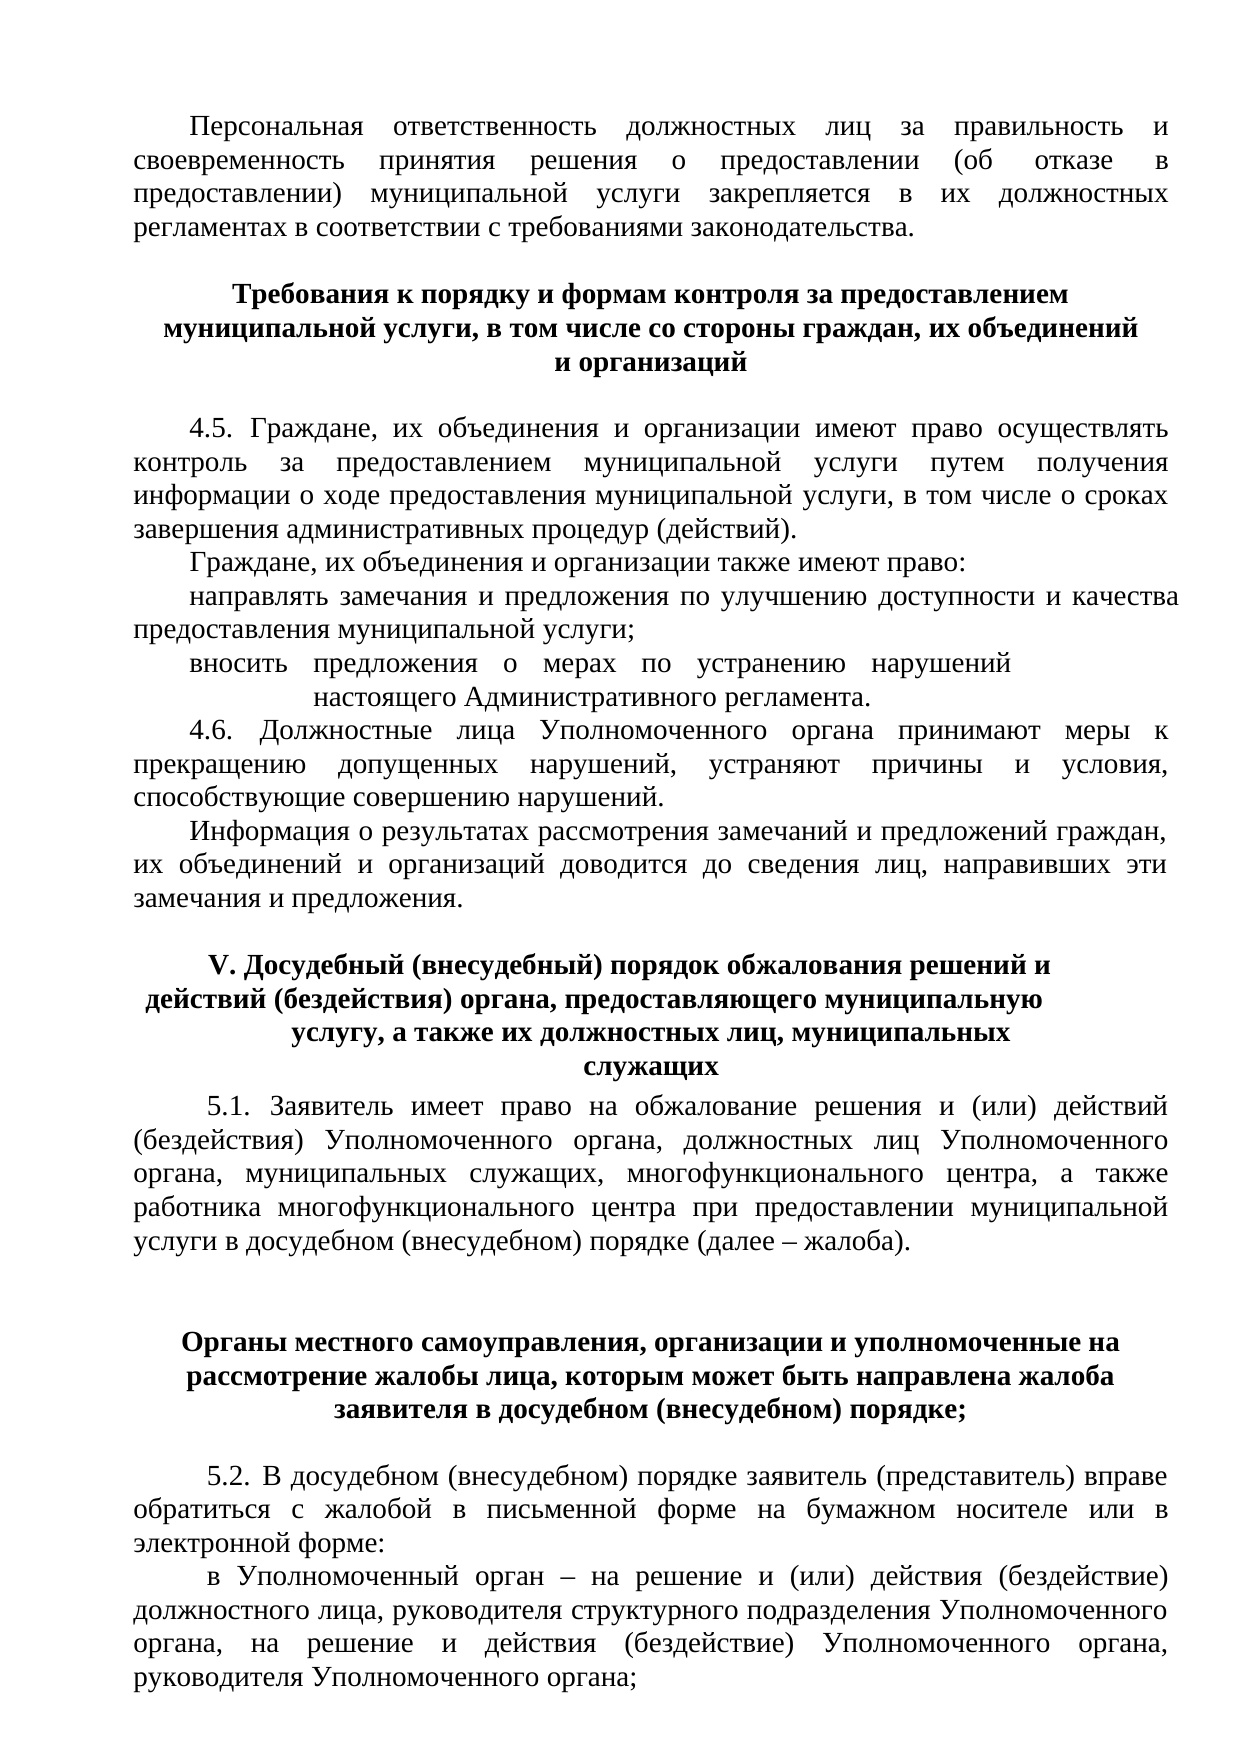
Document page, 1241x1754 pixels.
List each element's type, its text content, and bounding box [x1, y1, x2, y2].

subtitle служащих [105, 1048, 1196, 1082]
list Должностные лица Уполномоченного органа принимают меры к прекращению допущенных нарушений, устраняют причины и условия, способствующие совершению нарушений. [133, 712, 1168, 813]
text направлять замечания и предложения по улучшению доступности и качества предоставления муниципальной услуги; [133, 578, 1210, 645]
list В досудебном (внесудебном) порядке заявитель (представитель) вправе обратиться с жалобой в письменной форме на бумажном носителе или в электронной форме: [133, 1458, 1168, 1558]
text вносить предложения о мерах по устранению нарушений настоящего Административного регламента. [133, 645, 1168, 712]
text Информация о результатах рассмотрения замечаний и предложений граждан, их объединений и организаций доводится до сведения лиц, направивших эти замечания и предложения. [133, 813, 1167, 913]
subtitle Органы местного самоуправления, организации и уполномоченные на рассмотрение жалобы лица, которым может быть направлена жалоба заявителя в досудебном (внесудебном) порядке; [138, 1324, 1163, 1425]
text в Уполномоченный орган – на решение и (или) действия (бездействие) должностного лица, руководителя структурного подразделения Уполномоченного органа, на решение и действия (бездействие) Уполномоченного органа, руководителя Уполномоченного органа; [133, 1558, 1168, 1693]
list Граждане, их объединения и организации имеют право осуществлять контроль за предоставлением муниципальной услуги путем получения информации о ходе предоставления муниципальной услуги, в том числе о сроках завершения административных процедур (действий). [133, 410, 1168, 544]
subtitle Требования к порядку и формам контроля за предоставлением муниципальной услуги, в том числе со стороны граждан, их объединений и организаций [153, 277, 1148, 377]
subtitle Досудебный (внесудебный) порядок обжалования решений и действий (бездействия) органа, предоставляющего муниципальную [145, 947, 1167, 1014]
list Заявитель имеет право на обжалование решения и (или) действий (бездействия) Уполномоченного органа, должностных лиц Уполномоченного органа, муниципальных служащих, многофункционального центра, а также работника многофункционального центра при предоставлении муниципальной услуги в досудебном (внесудебном) порядке (далее – жалоба). [133, 1088, 1168, 1256]
text услугу, а также их должностных лиц, муниципальных [105, 1014, 1196, 1048]
text Граждане, их объединения и организации также имеют право: [189, 544, 1210, 578]
text Персональная ответственность должностных лиц за правильность и своевременность принятия решения о предоставлении (об отказе в предоставлении) муниципальной услуги закрепляется в их должностных регламентах в соответствии с требованиями законодательства. [133, 108, 1169, 242]
